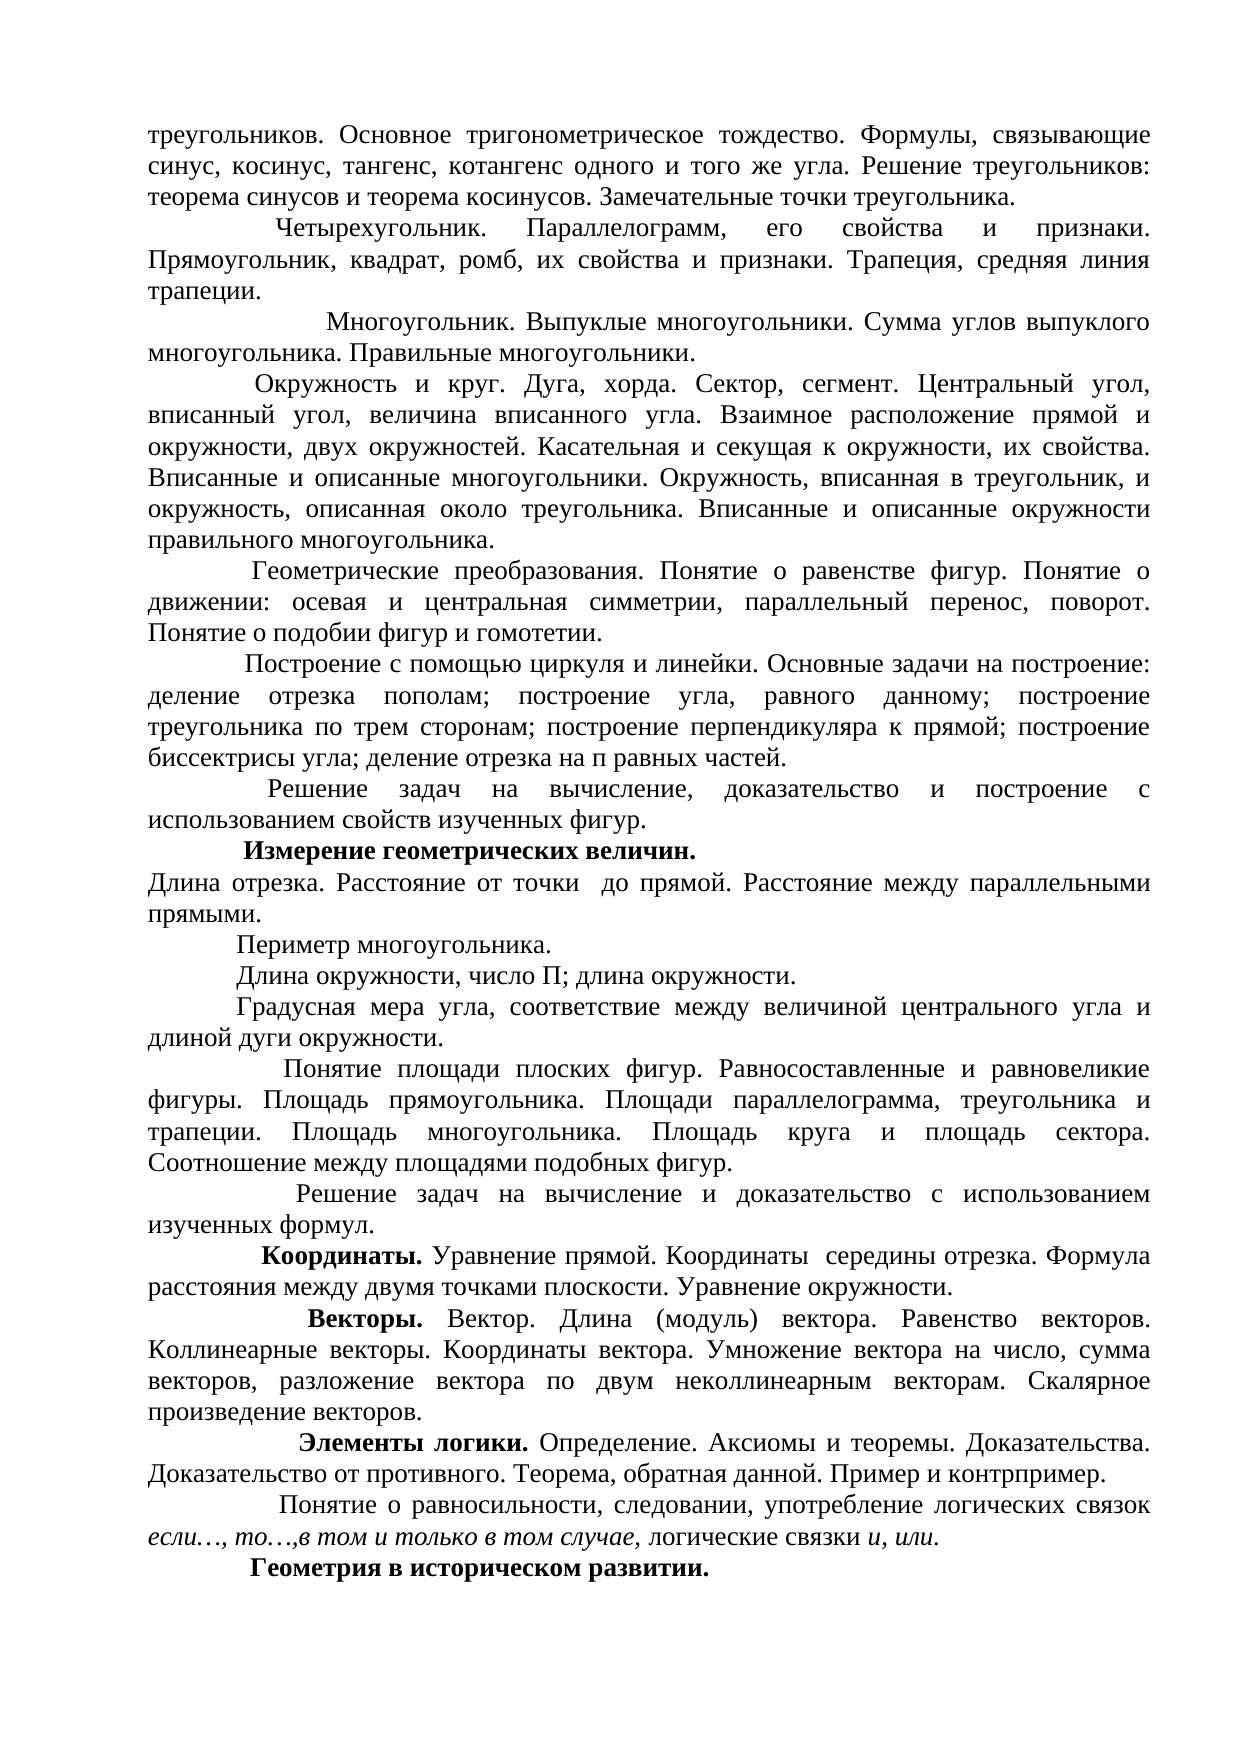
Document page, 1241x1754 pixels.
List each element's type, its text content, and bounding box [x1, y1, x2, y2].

text Градусная мера угла, соответствие между величиной центрального угла и длиной дуги окружности. [148, 990, 1152, 1052]
text Элементы логики. Определение. Аксиомы и теоремы. Доказательства. Доказательство от противного. Теорема, обратная данной. Пример и контрпример. [148, 1426, 1152, 1488]
text Окружность и круг. Дуга, хорда. Сектор, сегмент. Центральный угол, вписанный угол, величина вписанного угла. Взаимное расположение прямой и окружности, двух окружностей. Касательная и секущая к окружности, их свойства. Вписанные и описанные многоугольники. Окружность, вписанная в треугольник, и окружность, описанная около треугольника. Вписанные и описанные окружности правильного многоугольника. [148, 367, 1152, 554]
text Понятие о равносильности, следовании, употребление логических связок если…, то…,в том и только в том случае, логические связки и, или. [148, 1488, 1152, 1551]
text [148, 118, 1152, 212]
text Измерение геометрических величин. [148, 834, 1152, 866]
text Построение с помощью циркуля и линейки. Основные задачи на построение: деление отрезка пополам; построение угла, равного данному; построение треугольника по трем сторонам; построение перпендикуляра к прямой; построение биссектрисы угла; деление отрезка на п равных частей. [148, 648, 1152, 772]
text Векторы. Вектор. Длина (модуль) вектора. Равенство векторов. Коллинеарные векторы. Координаты вектора. Умножение вектора на число, сумма векторов, разложение вектора по двум неколлинеарным векторам. Скалярное произведение векторов. [148, 1302, 1152, 1426]
text Периметр многоугольника. [148, 928, 1152, 959]
text Длина окружности, число П; длина окружности. [148, 959, 1152, 990]
text Длина отрезка. Расстояние от точки до прямой. Расстояние между параллельными прямыми. [148, 866, 1152, 928]
text Геометрические преобразования. Понятие о равенстве фигур. Понятие о движении: осевая и центральная симметрии, параллельный перенос, поворот. Понятие о подобии фигур и гомотетии. [148, 554, 1152, 648]
text Координаты. Уравнение прямой. Координаты середины отрезка. Формула расстояния между двумя точками плоскости. Уравнение окружности. [148, 1239, 1152, 1302]
text Понятие площади плоских фигур. Равносоставленные и равновеликие фигуры. Площадь прямоугольника. Площади параллелограмма, треугольника и трапеции. Площадь многоугольника. Площадь круга и площадь сектора. Соотношение между площадями подобных фигур. [148, 1052, 1152, 1177]
text Геометрия в историческом развитии. [148, 1551, 1152, 1582]
text Четырехугольник. Параллелограмм, его свойства и признаки. Прямоугольник, квадрат, ромб, их свойства и признаки. Трапеция, средняя линия трапеции. [148, 212, 1152, 305]
text Решение задач на вычисление и доказательство с использованием изученных формул. [148, 1177, 1152, 1239]
text Многоугольник. Выпуклые многоугольники. Сумма углов выпуклого многоугольника. Правильные многоугольники. [148, 305, 1152, 367]
text Решение задач на вычисление, доказательство и построение с использованием свойств изученных фигур. [148, 772, 1152, 834]
